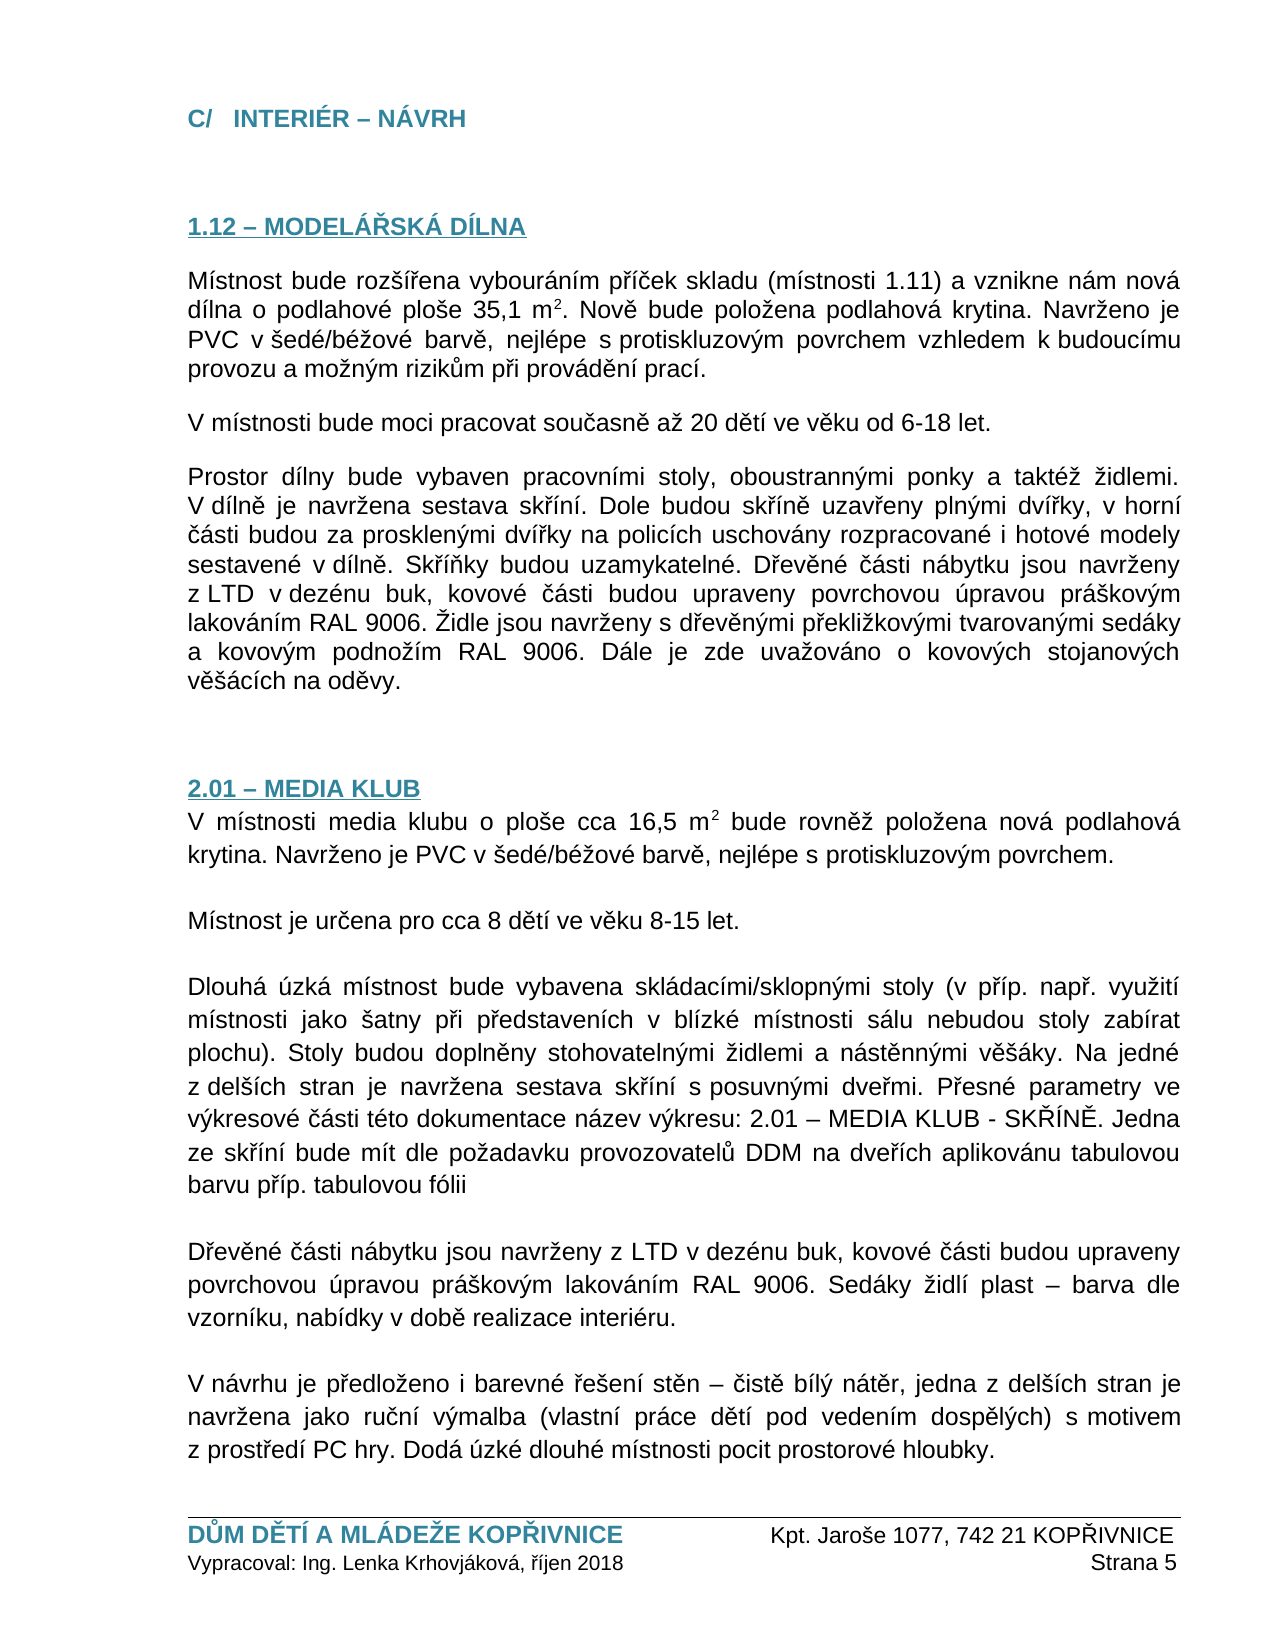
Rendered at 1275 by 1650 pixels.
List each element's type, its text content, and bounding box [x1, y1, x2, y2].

text C/ INTERIÉR – NÁVRH [187, 103, 1181, 133]
text Místnost bude rozšířena vybouráním příček skladu (místnosti 1.11) a vznikne nám nová dílna o podlahové ploše 35,1 m2. Nově bude položena podlahová krytina. Navrženo je PVC v šedé/béžové barvě, nejlépe s protiskluzovým povrchem vzhledem k budoucímu provozu a možným rizikům při provádění prací. [187, 266, 1181, 383]
list Místnost je určena pro cca 8 dětí ve věku 8-15 let. [187, 906, 1181, 935]
list 2.01 – MEDIA KLUB [187, 774, 1181, 803]
list V návrhu je předloženo i barevné řešení stěn – čistě bílý nátěr, jedna z delších stran je navržena jako ruční výmalba (vlastní práce dětí pod vedením dospělých) s motivem z prostředí PC hry. Dodá úzké dlouhé místnosti pocit prostorové hloubky. [187, 1369, 1181, 1463]
list V místnosti media klubu o ploše cca 16,5 m2 bude rovněž položena nová podlahová krytina. Navrženo je PVC v šedé/béžové barvě, nejlépe s protiskluzovým povrchem. [187, 807, 1181, 869]
text Prostor dílny bude vybaven pracovními stoly, oboustrannými ponky a taktéž židlemi. V dílně je navržena sestava skříní. Dole budou skříně uzavřeny plnými dvířky, v horní části budou za prosklenými dvířky na policích uschovány rozpracované i hotové modely sestavené v dílně. Skříňky budou uzamykatelné. Dřevěné části nábytku jsou navrženy z LTD v dezénu buk, kovové části budou upraveny povrchovou úpravou práškovým lakováním RAL 9006. Židle jsou navrženy s dřevěnými překližkovými tvarovanými sedáky a kovovým podnožím RAL 9006. Dále je zde uvažováno o kovových stojanových věšácích na oděvy. [187, 462, 1181, 695]
text 1.12 – MODELÁŘSKÁ DÍLNA [187, 212, 1181, 241]
list Dlouhá úzká místnost bude vybavena skládacími/sklopnými stoly (v příp. např. využití místnosti jako šatny při představeních v blízké místnosti sálu nebudou stoly zabírat plochu). Stoly budou doplněny stohovatelnými židlemi a nástěnnými věšáky. Na jedné z delších stran je navržena sestava skříní s posuvnými dveřmi. Přesné parametry ve výkresové části této dokumentace název výkresu: 2.01 – MEDIA KLUB - SKŘÍNĚ. Jedna ze skříní bude mít dle požadavku provozovatelů DDM na dveřích aplikovánu tabulovou barvu příp. tabulovou fólii [187, 972, 1181, 1199]
list Dřevěné části nábytku jsou navrženy z LTD v dezénu buk, kovové části budou upraveny povrchovou úpravou práškovým lakováním RAL 9006. Sedáky židlí plast – barva dle vzorníku, nabídky v době realizace interiéru. [187, 1237, 1181, 1331]
text V místnosti bude moci pracovat současně až 20 dětí ve věku od 6-18 let. [187, 408, 1181, 437]
